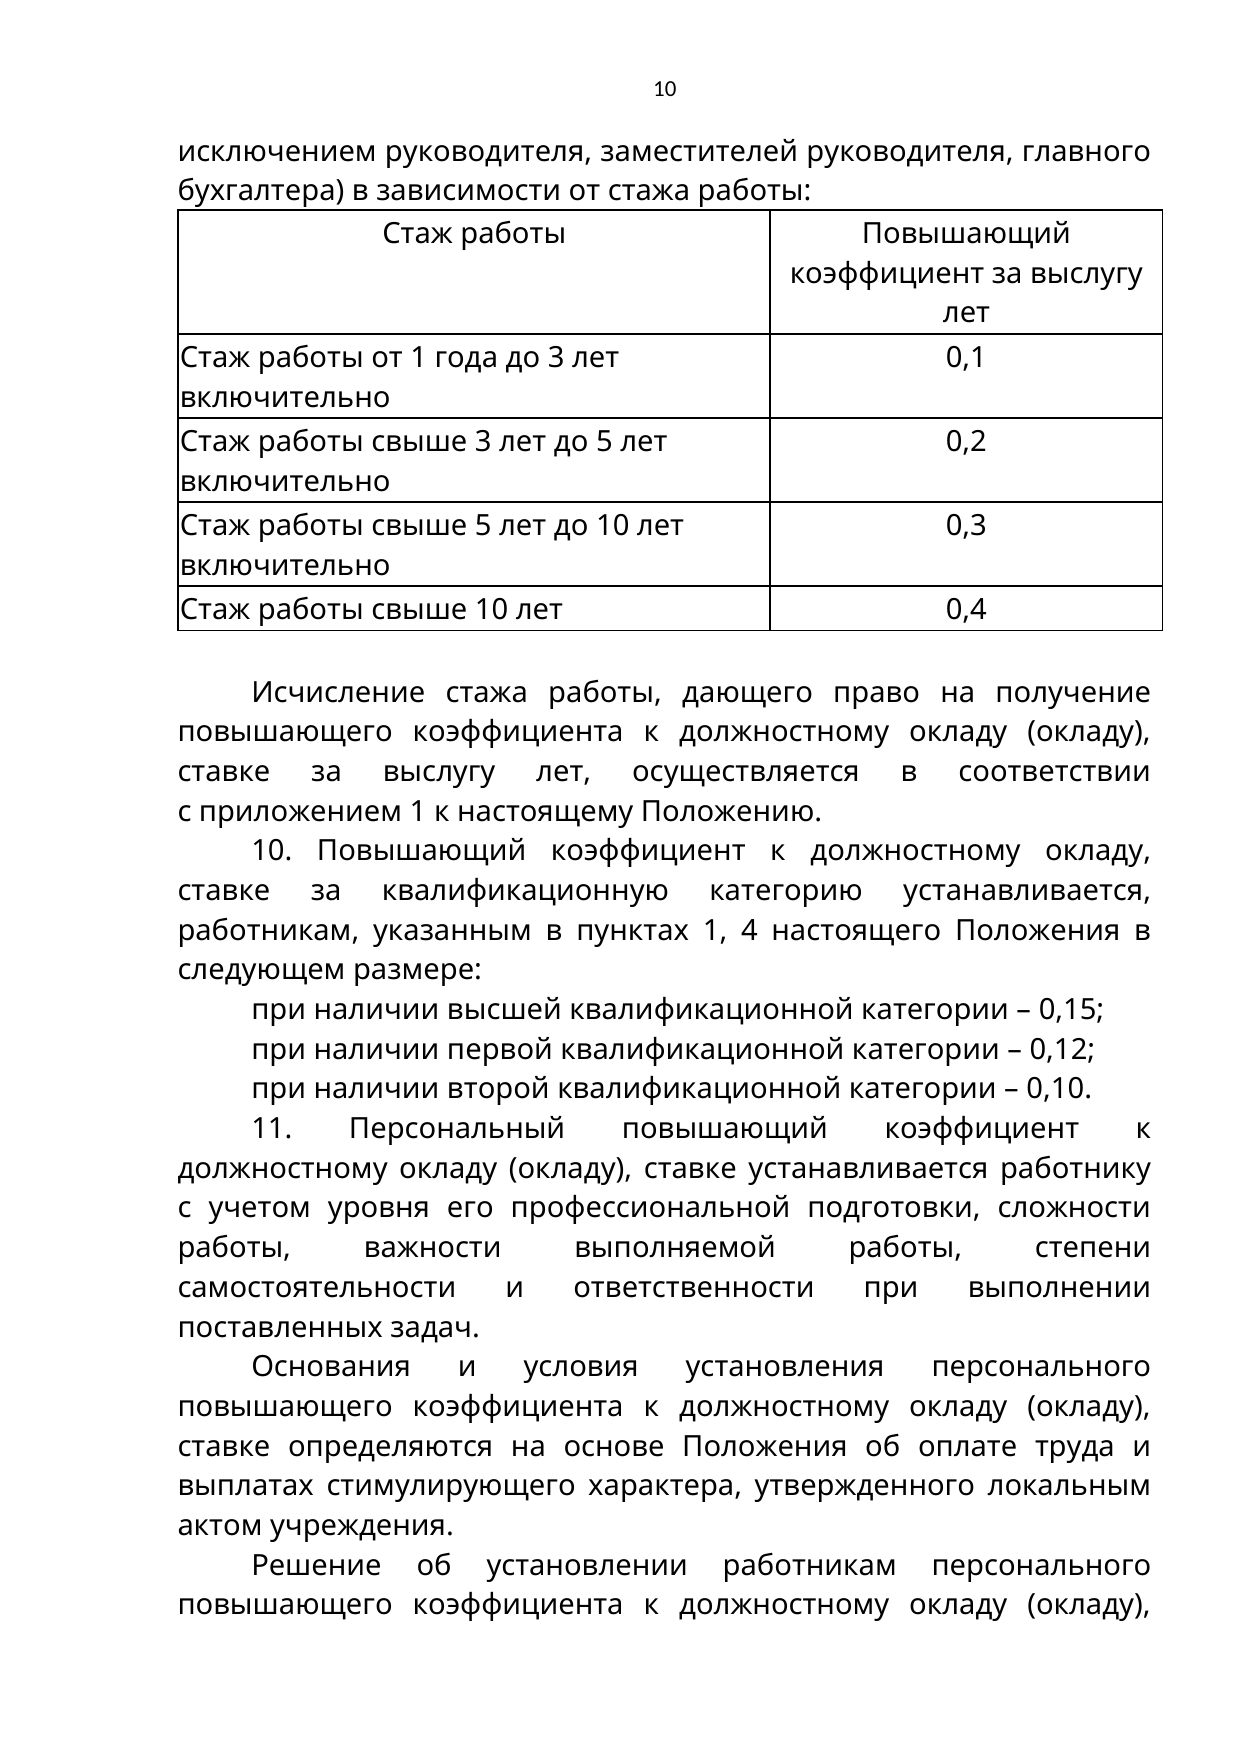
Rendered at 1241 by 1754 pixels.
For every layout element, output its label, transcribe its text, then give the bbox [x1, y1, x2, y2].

table_header Стаж работы [179, 211, 769, 333]
table_cell Стаж работы от 1 года до 3 лет включительно [179, 335, 769, 417]
table_cell 0,1 [771, 335, 1162, 417]
text при наличии второй квалификационной категории – 0,10. [177, 1068, 1152, 1107]
table_cell Стаж работы свыше 10 лет [179, 587, 769, 629]
text Исчисление стажа работы, дающего право на получение повышающего коэффициента к должностному окладу (окладу), ставке за выслугу лет, осуществляется в соответствии с приложением 1 к настоящему Положению. [177, 671, 1152, 829]
text 10. Повышающий коэффициент к должностному окладу, ставке за квалификационную категорию устанавливается, работникам, указанным в пунктах 1, 4 настоящего Положения в следующем размере: [177, 829, 1152, 988]
table_header Повышающий коэффициент за выслугу лет [771, 211, 1162, 333]
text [177, 1544, 1152, 1623]
text при наличии высшей квалификационной категории – 0,15; [251, 988, 1152, 1028]
table_cell 0,4 [771, 587, 1162, 629]
table_cell Стаж работы свыше 3 лет до 5 лет включительно [179, 419, 769, 501]
table_cell Стаж работы свыше 5 лет до 10 лет включительно [179, 503, 769, 585]
text Основания и условия установления персонального повышающего коэффициента к должностному окладу (окладу), ставке определяются на основе Положения об оплате труда и выплатах стимулирующего характера, утвержденного локальным актом учреждения. [177, 1346, 1152, 1544]
text при наличии первой квалификационной категории – 0,12; [177, 1028, 1152, 1068]
table_cell 0,3 [771, 503, 1162, 585]
table_cell 0,2 [771, 419, 1162, 501]
text 11. Персональный повышающий коэффициент к должностному окладу (окладу), ставке устанавливается работнику с учетом уровня его профессиональной подготовки, сложности работы, важности выполняемой работы, степени самостоятельности и ответственности при выполнении поставленных задач. [177, 1107, 1152, 1346]
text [177, 130, 1152, 209]
